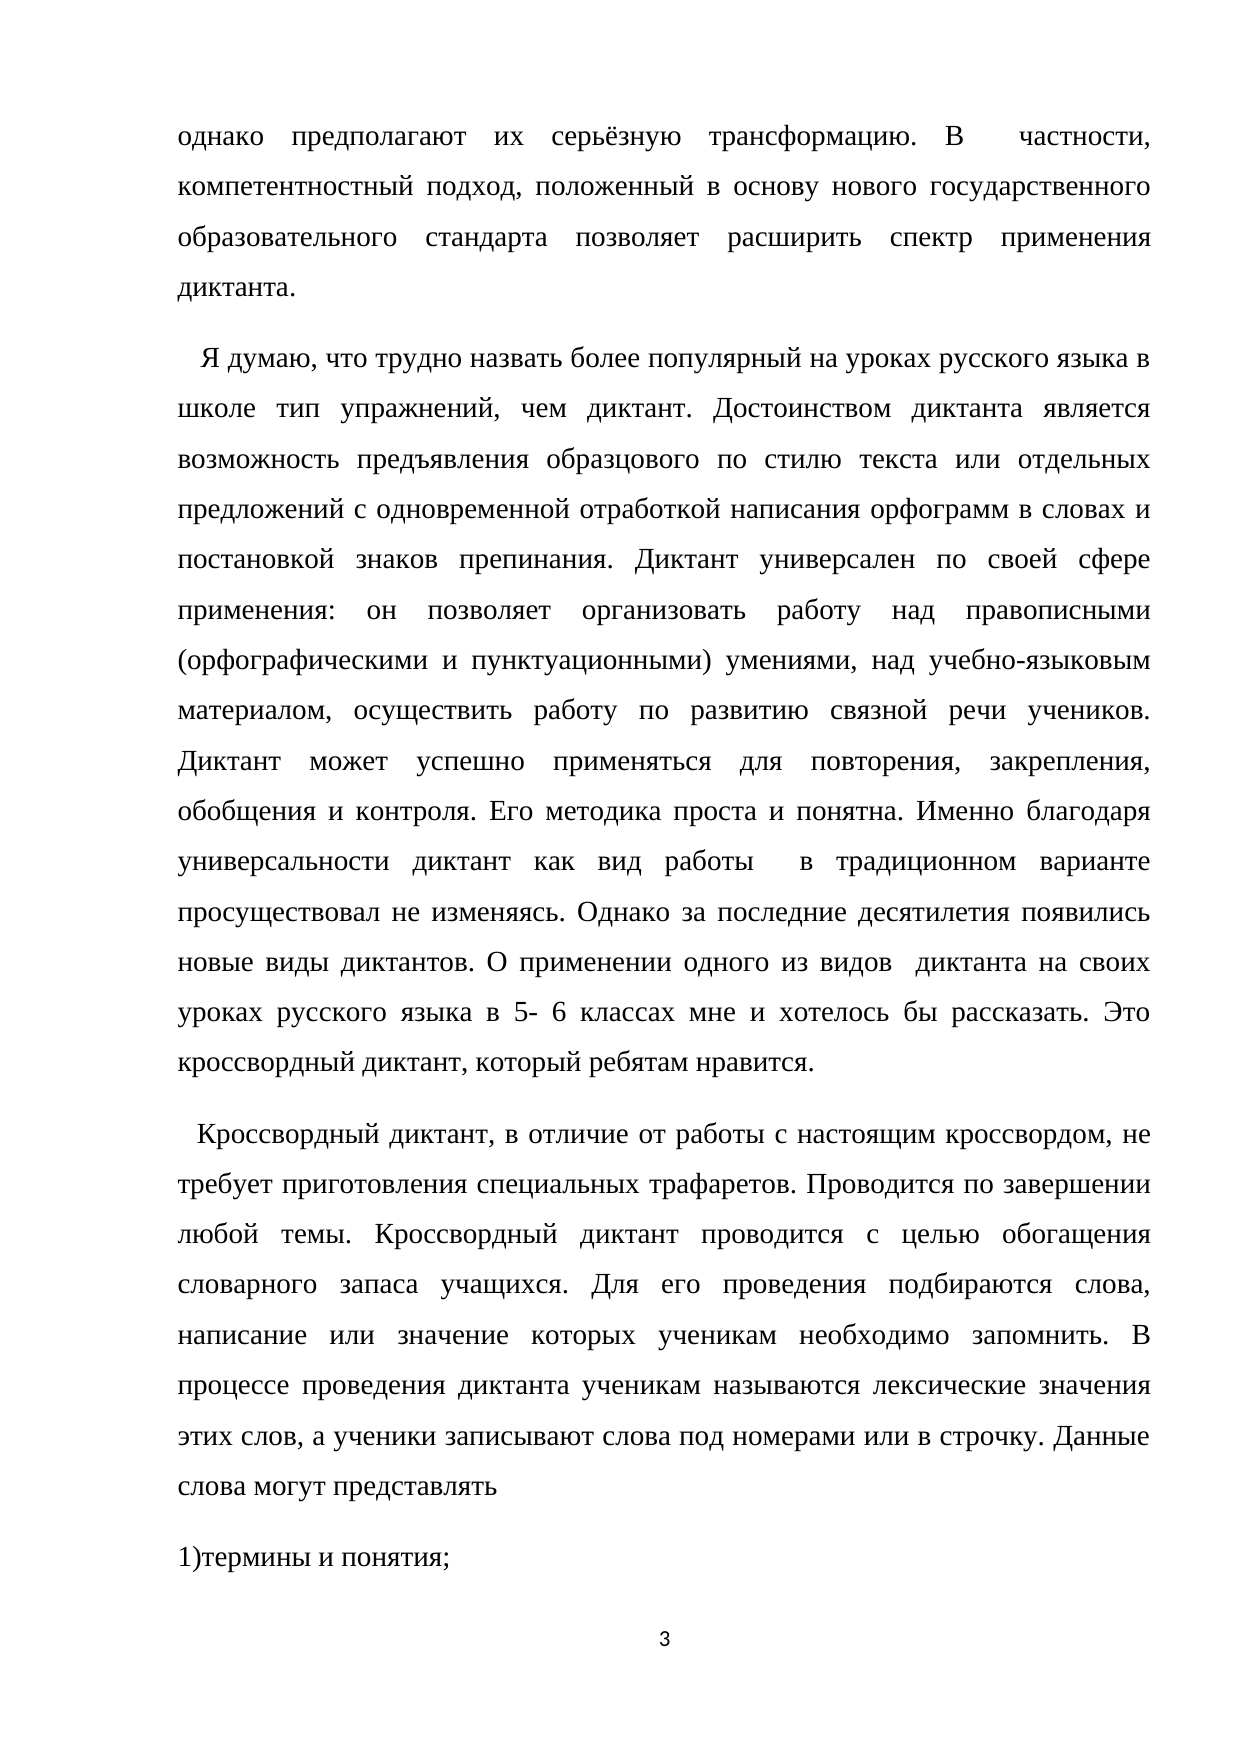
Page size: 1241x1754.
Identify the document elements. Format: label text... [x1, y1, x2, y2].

text 1)термины и понятия; [177, 1539, 1152, 1573]
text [177, 118, 1152, 303]
text Кроссвордный диктант, в отличие от работы с настоящим кроссвордом, не требует приготовления специальных трафаретов. Проводится по завершении любой темы. Кроссвордный диктант проводится с целью обогащения словарного запаса учащихся. Для его проведения подбираются слова, написание или значение которых ученикам необходимо запомнить. В процессе проведения диктанта ученикам называются лексические значения этих слов, а ученики записывают слова под номерами или в строчку. Данные слова могут представлять [177, 1116, 1152, 1501]
text Я думаю, что трудно назвать более популярный на уроках русского языка в школе тип упражнений, чем диктант. Достоинством диктанта является возможность предъявления образцового по стилю текста или отдельных предложений с одновременной отработкой написания орфограмм в словах и постановкой знаков препинания. Диктант универсален по своей сфере применения: он позволяет организовать работу над правописными (орфографическими и пунктуационными) умениями, над учебно-языковым материалом, осуществить работу по развитию связной речи учеников. Диктант может успешно применяться для повторения, закрепления, обобщения и контроля. Его методика проста и понятна. Именно благодаря универсальности диктант как вид работы в традиционном варианте просуществовал не изменяясь. Однако за последние десятилетия появились новые виды диктантов. О применении одного из видов диктанта на своих уроках русского языка в 5- 6 классах мне и хотелось бы рассказать. Это кроссвордный диктант, который ребятам нравится. [177, 340, 1152, 1078]
